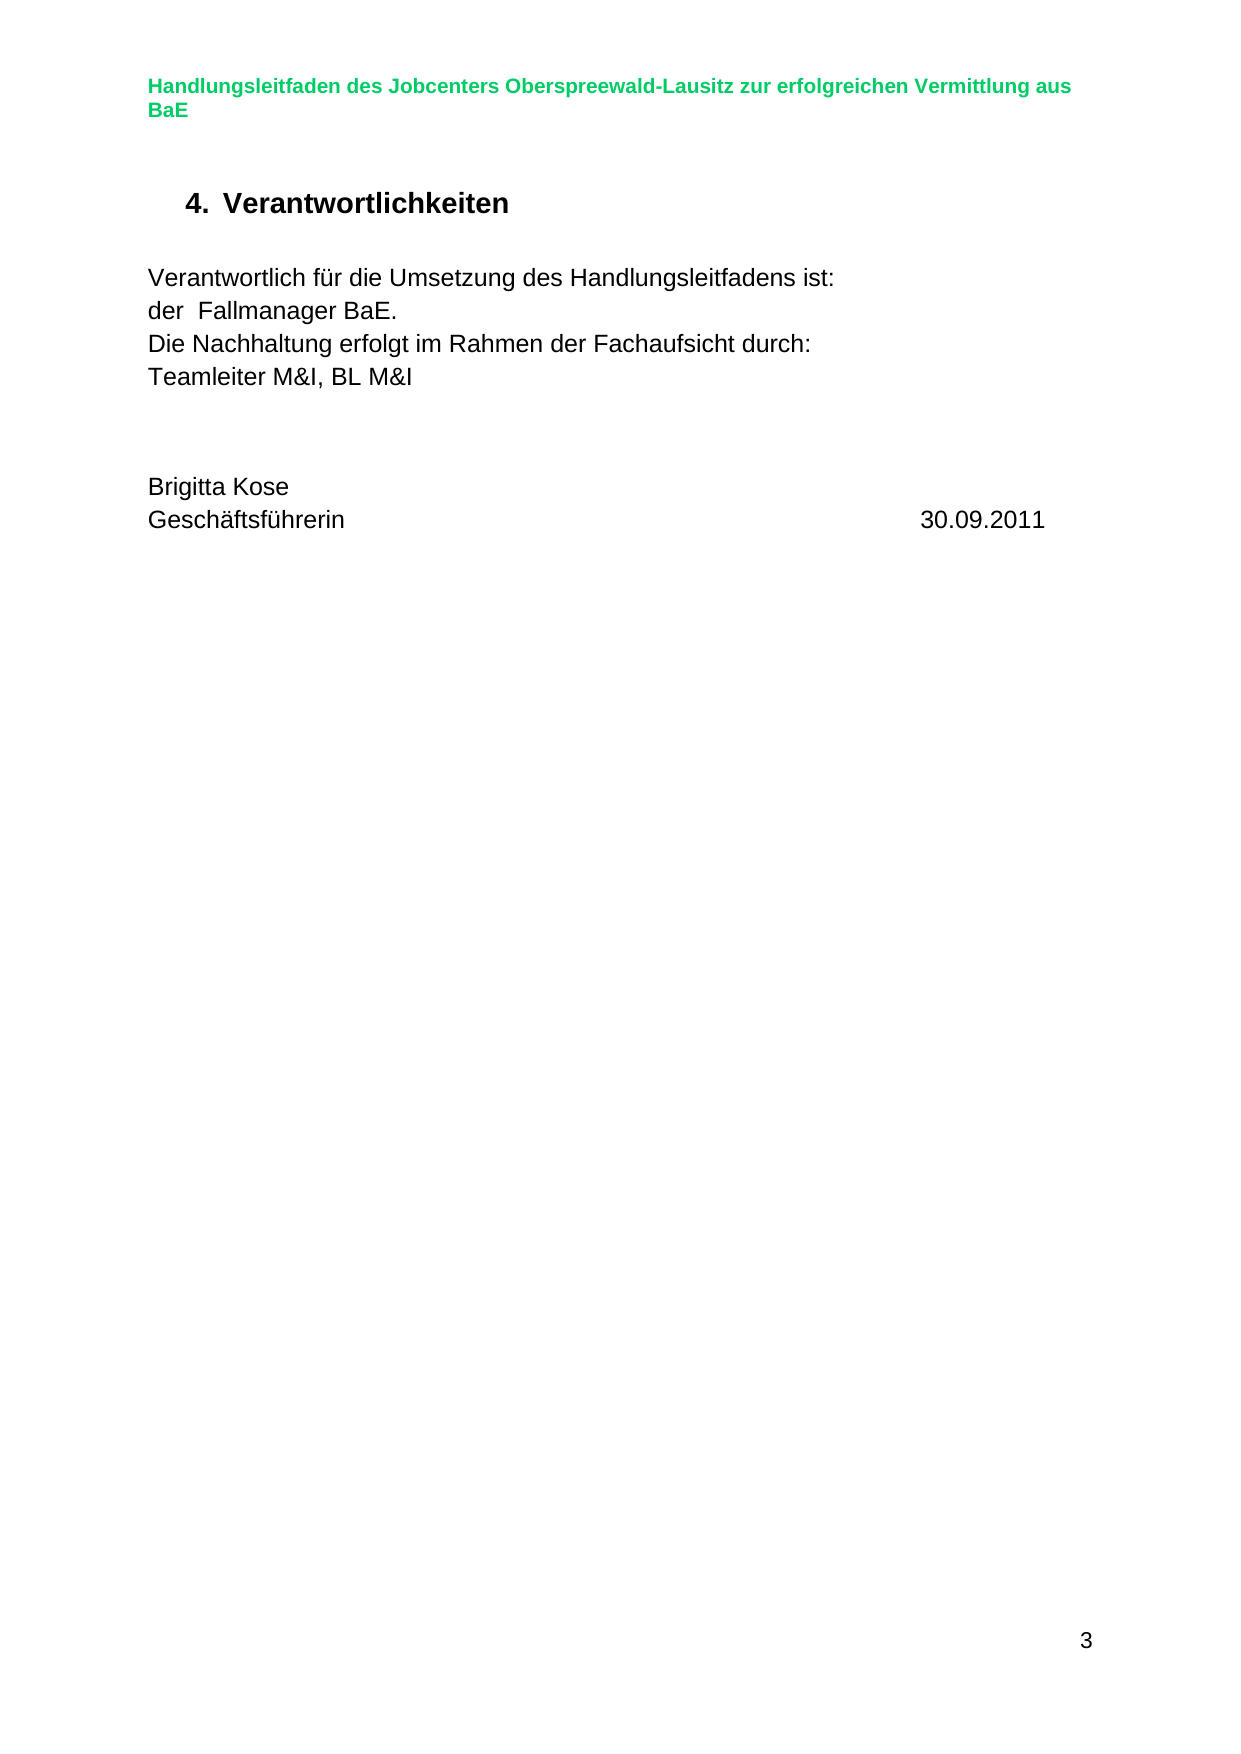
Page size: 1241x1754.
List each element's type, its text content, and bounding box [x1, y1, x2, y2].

text der Fallmanager BaE. [148, 296, 1093, 325]
text Verantwortlich für die Umsetzung des Handlungsleitfadens ist: [148, 263, 1093, 292]
text Die Nachhaltung erfolgt im Rahmen der Fachaufsicht durch: [148, 329, 1093, 358]
text Brigitta Kose [148, 472, 1093, 501]
text Geschäftsführerin 30.09.2011 [148, 505, 1093, 534]
text Teamleiter M&I, BL M&I [148, 362, 1093, 391]
list Verantwortlichkeiten [185, 186, 1093, 220]
